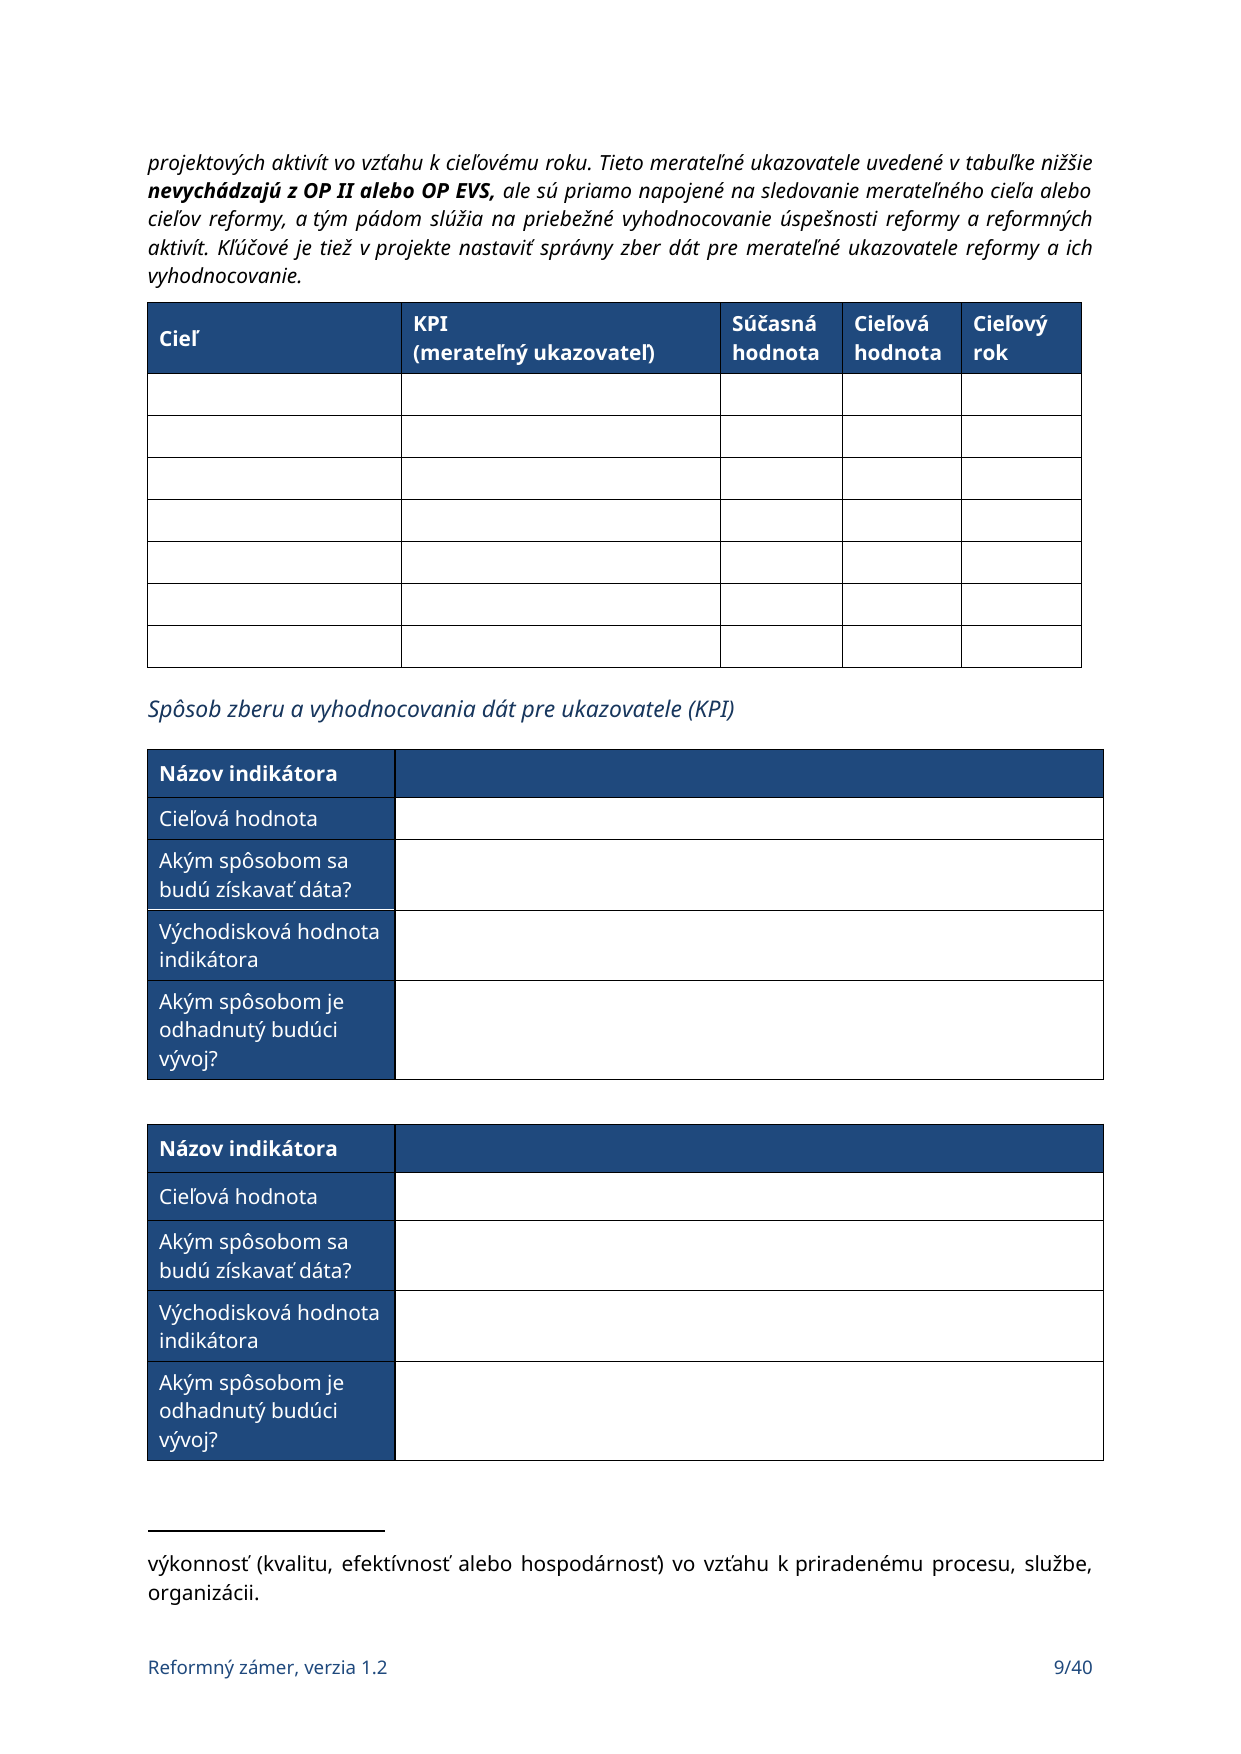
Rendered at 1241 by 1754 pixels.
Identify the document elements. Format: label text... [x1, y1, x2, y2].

table_cell [721, 584, 842, 624]
table_cell [962, 500, 1081, 541]
table_cell Cieľová hodnota [148, 798, 394, 839]
table_cell [402, 626, 720, 667]
table_cell [148, 584, 401, 624]
table_header Súčasná hodnota [721, 303, 842, 373]
table_cell [148, 458, 401, 499]
table_header KPI (merateľný ukazovateľ) [402, 303, 720, 373]
table_cell [402, 584, 720, 624]
table_cell [396, 840, 1103, 909]
table_cell [396, 1291, 1103, 1361]
table_cell [148, 500, 401, 541]
subtitle Spôsob zberu a vyhodnocovania dát pre ukazovatele (KPI) [148, 693, 1093, 724]
table_cell [148, 626, 401, 667]
table_cell [962, 584, 1081, 624]
table_cell [843, 458, 961, 499]
table_cell [402, 458, 720, 499]
table_cell Východisková hodnota indikátora [148, 911, 394, 980]
table_cell [962, 458, 1081, 499]
table_cell [148, 542, 401, 583]
table_header Názov indikátora [148, 750, 394, 797]
table_cell [396, 911, 1103, 980]
table_cell Východisková hodnota indikátora [148, 1291, 394, 1361]
table_cell [721, 458, 842, 499]
table_cell [843, 416, 961, 457]
table_cell Akým spôsobom je odhadnutý budúci vývoj? [148, 981, 394, 1079]
table_cell Akým spôsobom sa budú získavať dáta? [148, 840, 394, 909]
table_cell [402, 542, 720, 583]
table_header Názov indikátora [148, 1125, 394, 1172]
table_cell Cieľová hodnota [148, 1173, 394, 1220]
table_header [396, 750, 1103, 797]
table_cell [396, 1221, 1103, 1290]
table_cell [721, 416, 842, 457]
table_header Cieľová hodnota [843, 303, 961, 373]
table_cell [843, 584, 961, 624]
table_cell [396, 798, 1103, 839]
table_cell [721, 500, 842, 541]
table_cell [962, 374, 1081, 415]
table_cell [148, 416, 401, 457]
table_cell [148, 1362, 394, 1460]
table_cell [396, 1362, 1103, 1460]
table_cell [843, 500, 961, 541]
table_cell [843, 626, 961, 667]
table_cell [843, 542, 961, 583]
table_cell [962, 626, 1081, 667]
table_cell [396, 1173, 1103, 1220]
table_cell [721, 626, 842, 667]
table_header Cieľový rok [962, 303, 1081, 373]
table_cell [721, 374, 842, 415]
table_header [396, 1125, 1103, 1172]
table_cell [148, 374, 401, 415]
table_cell [962, 416, 1081, 457]
table_cell [402, 500, 720, 541]
table_cell [402, 416, 720, 457]
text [148, 148, 1093, 290]
table_cell [721, 542, 842, 583]
table_cell [402, 374, 720, 415]
table_header Cieľ [148, 303, 401, 373]
table_cell Akým spôsobom sa budú získavať dáta? [148, 1221, 394, 1290]
table_cell [396, 981, 1103, 1079]
table_cell [962, 542, 1081, 583]
table_cell [843, 374, 961, 415]
